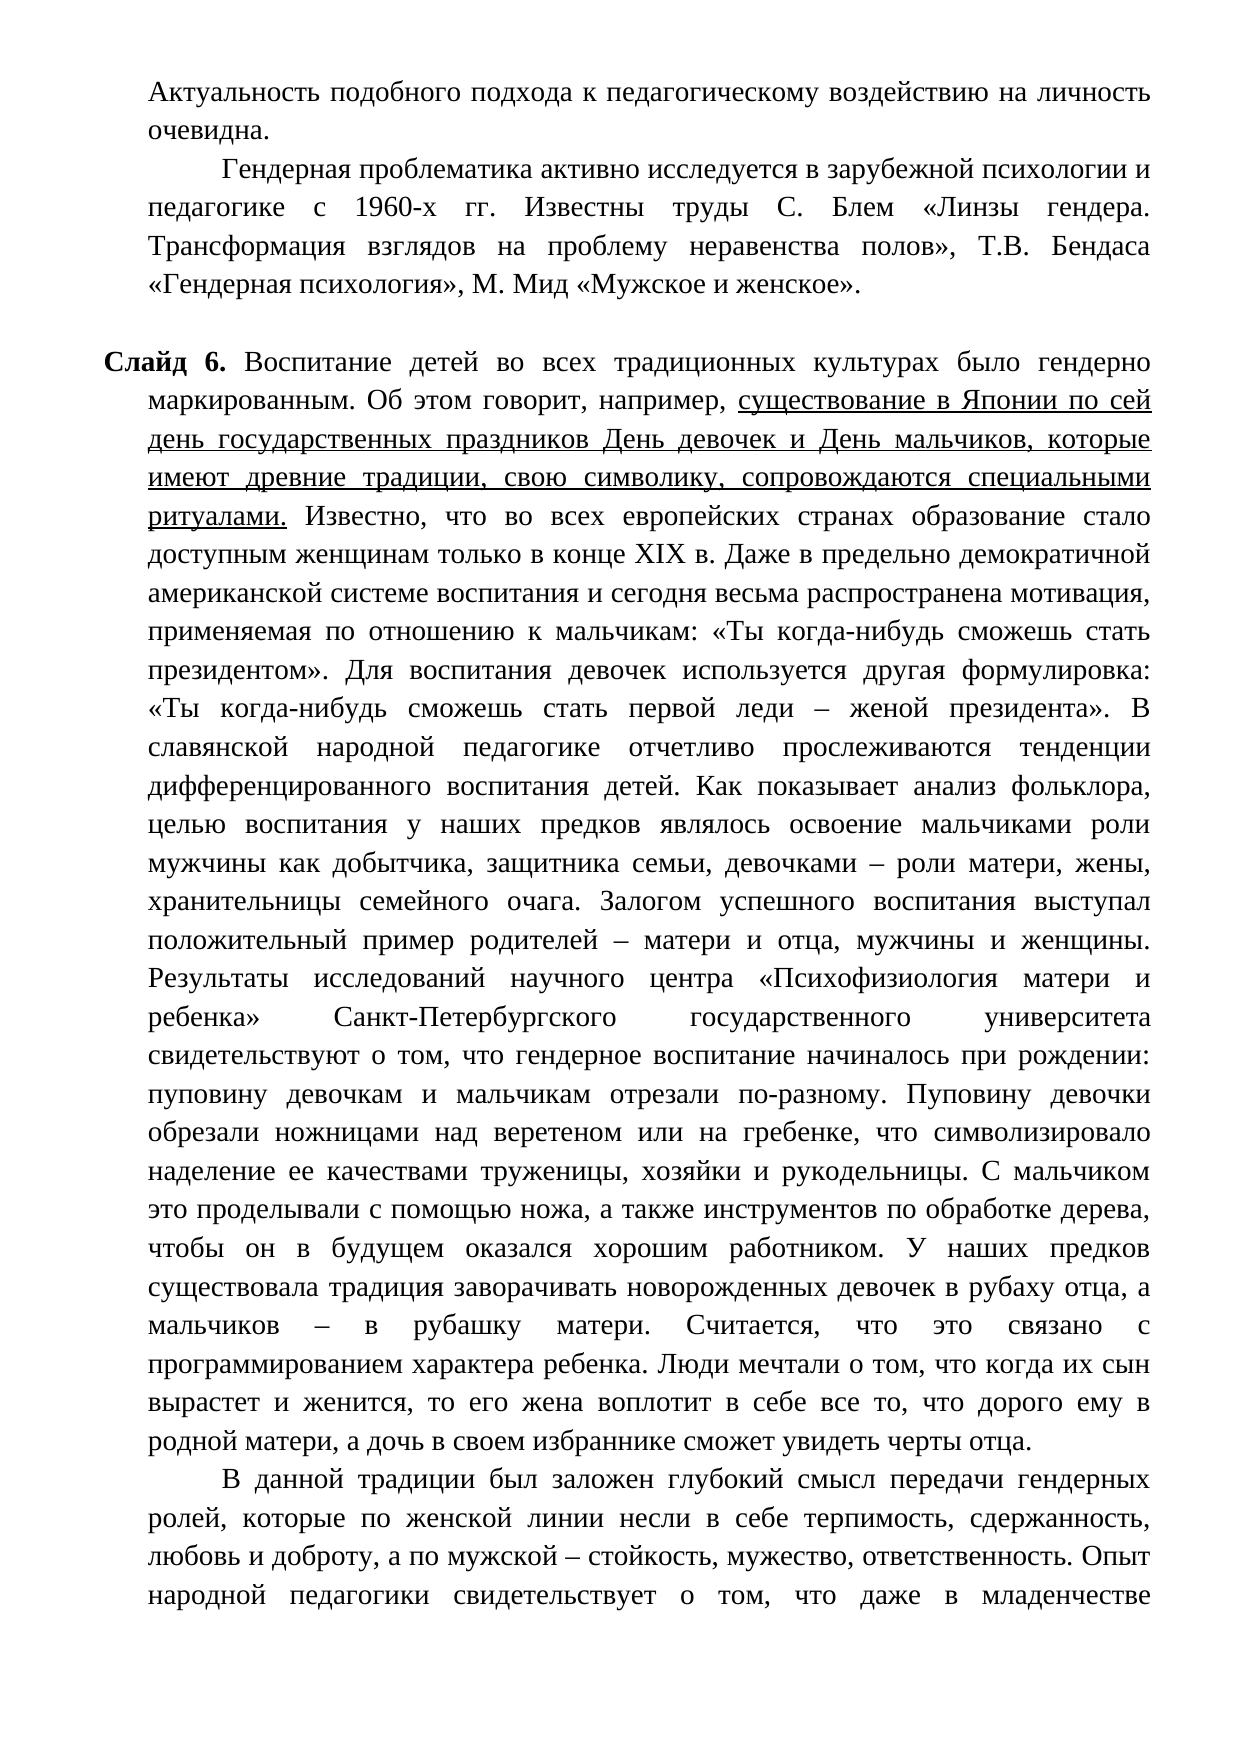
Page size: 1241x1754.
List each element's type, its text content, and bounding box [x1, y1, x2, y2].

text Гендерная проблематика активно исследуется в зарубежной психологии и педагогике с 1960-х гг. Известны труды С. Блем «Линзы гендера. Трансформация взглядов на проблему неравенства полов», Т.В. Бендаса «Гендерная психология», М. Мид «Мужское и женское». [148, 151, 1152, 300]
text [103, 74, 1152, 146]
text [148, 1461, 1152, 1611]
text Слайд 6. Воспитание детей во всех традиционных культурах было гендерно маркированным. Об этом говорит, например, существование в Японии по сей день государственных праздников День девочек и День мальчиков, которые имеют древние традиции, свою символику, сопровождаются специальными ритуалами. Известно, что во всех европейских странах образование стало доступным женщинам только в конце ХIХ в. Даже в предельно демократичной американской системе воспитания и сегодня весьма распространена мотивация, применяемая по отношению к мальчикам: «Ты когда-нибудь сможешь стать президентом». Для воспитания девочек используется другая формулировка: «Ты когда-нибудь сможешь стать первой леди – женой президента». В славянской народной педагогике отчетливо прослеживаются тенденции дифференцированного воспитания детей. Как показывает анализ фольклора, целью воспитания у наших предков являлось освоение мальчиками роли мужчины как добытчика, защитника семьи, девочками – роли матери, жены, хранительницы семейного очага. Залогом успешного воспитания выступал положительный пример родителей – матери и отца, мужчины и женщины. Результаты исследований научного центра «Психофизиология матери и ребенка» Санкт-Петербургского государственного университета свидетельствуют о том, что гендерное воспитание начиналось при рождении: пуповину девочкам и мальчикам отрезали по-разному. Пуповину девочки обрезали ножницами над веретеном или на гребенке, что символизировало наделение ее качествами труженицы, хозяйки и рукодельницы. С мальчиком это проделывали с помощью ножа, а также инструментов по обработке дерева, чтобы он в будущем оказался хорошим работником. У наших предков существовала традиция заворачивать новорожденных девочек в рубаху отца, а мальчиков – в рубашку матери. Считается, что это связано с программированием характера ребенка. Люди мечтали о том, что когда их сын вырастет и женится, то его жена воплотит в себе все то, что дорого ему в родной матери, а дочь в своем избраннике сможет увидеть черты отца. [103, 344, 1152, 1456]
